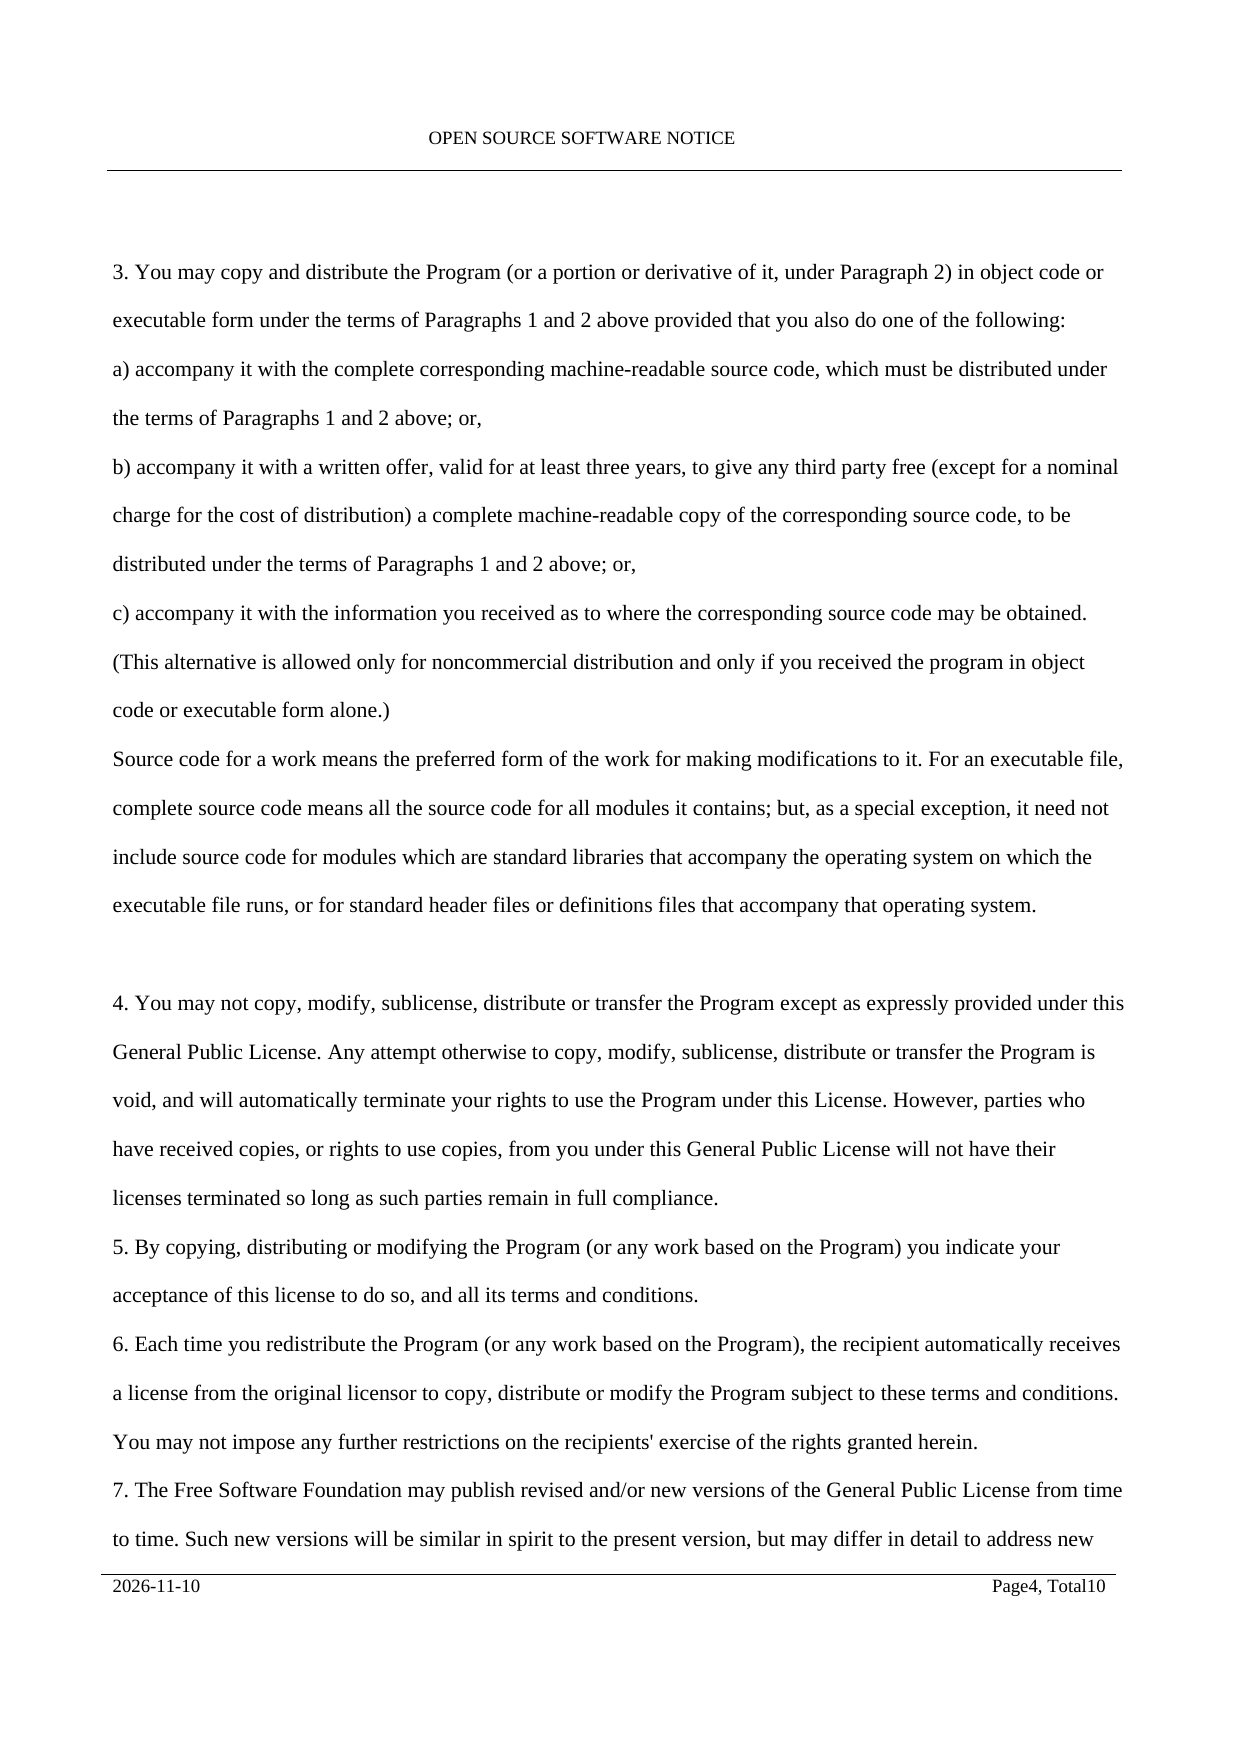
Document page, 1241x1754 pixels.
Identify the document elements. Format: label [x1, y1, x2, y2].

text [112, 206, 1128, 1555]
